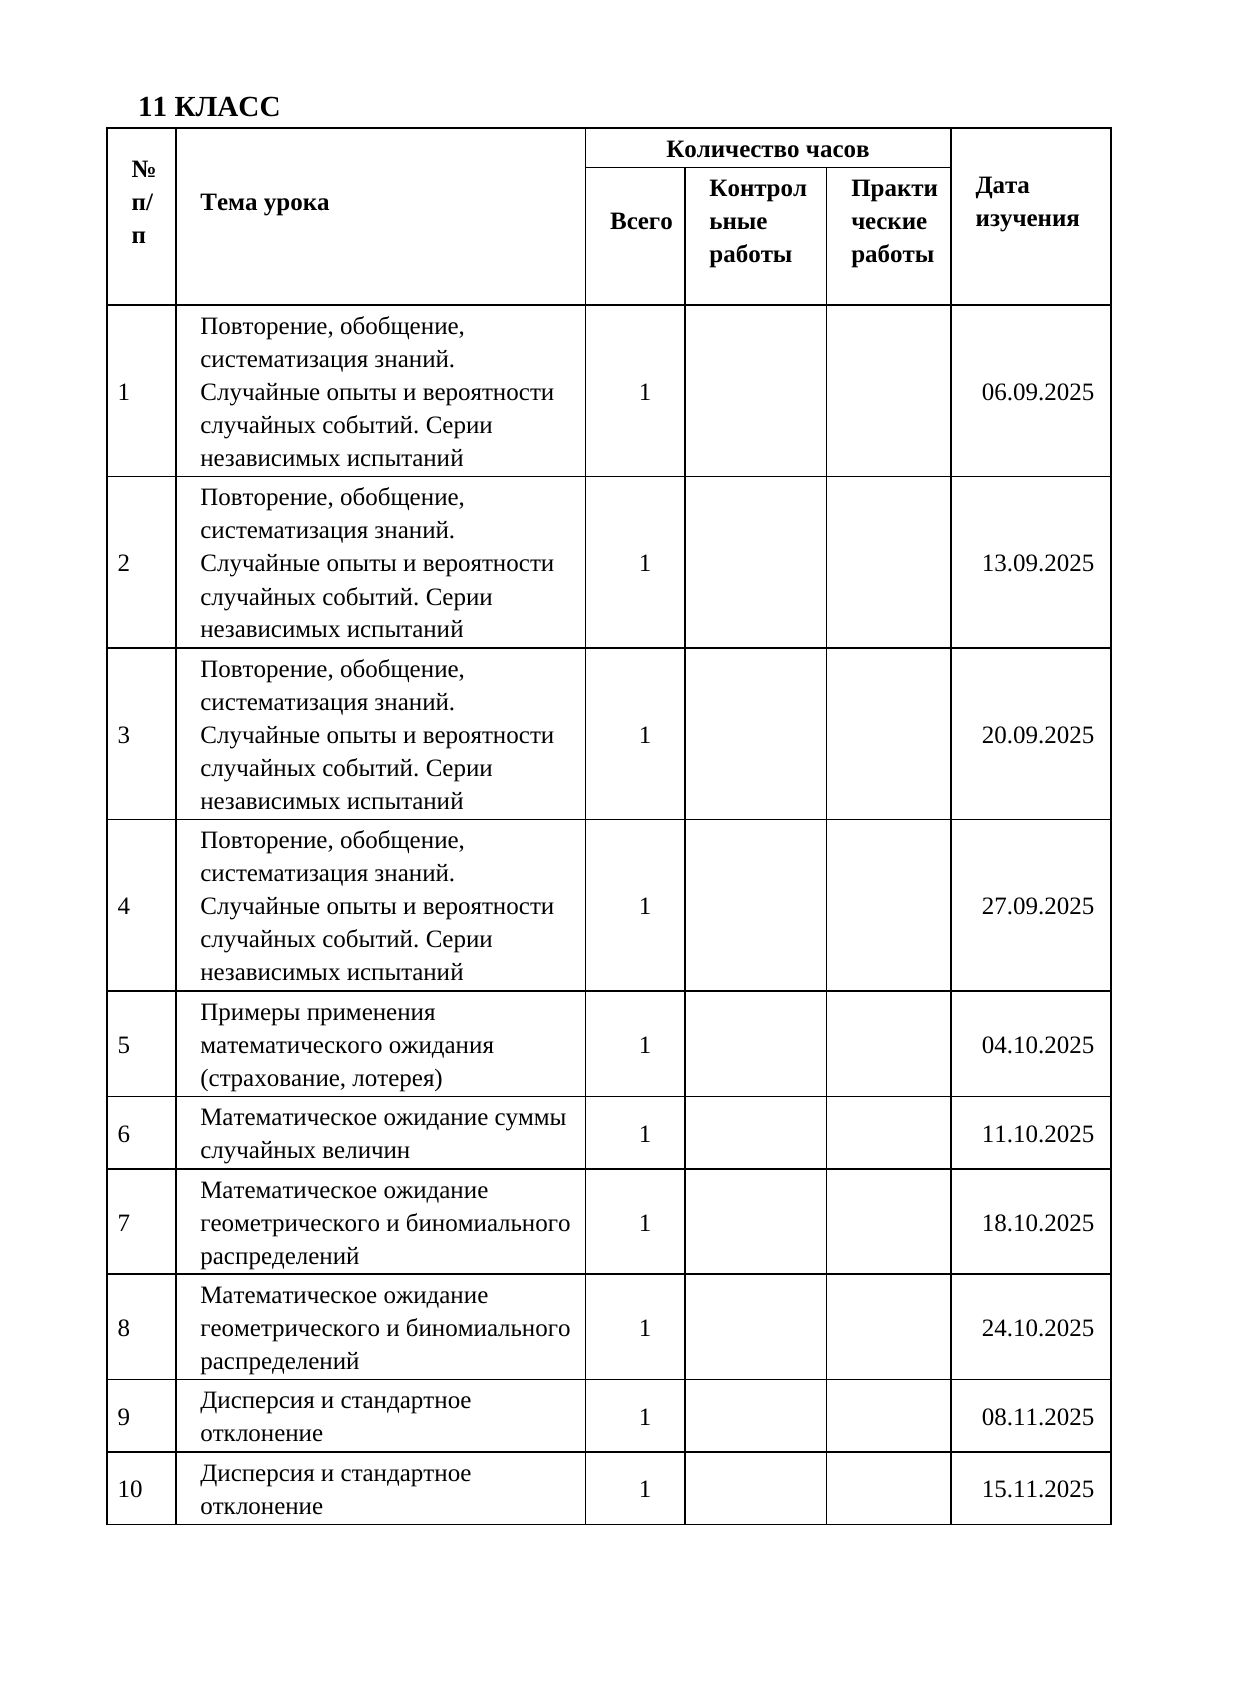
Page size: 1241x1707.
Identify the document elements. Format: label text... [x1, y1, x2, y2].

table_cell [686, 306, 826, 476]
table_cell Повторение, обобщение, систематизация знаний. Случайные опыты и вероятности случайных событий. Серии независимых испытаний [177, 477, 585, 647]
table_cell 1 [586, 649, 684, 819]
table_cell [686, 1453, 826, 1523]
table_cell [827, 477, 950, 647]
table_cell [827, 1097, 950, 1168]
table_cell Дисперсия и стандартное отклонение [177, 1380, 585, 1451]
table_cell Повторение, обобщение, систематизация знаний. Случайные опыты и вероятности случайных событий. Серии независимых испытаний [177, 306, 585, 476]
table_cell 1 [586, 477, 684, 647]
table_cell Повторение, обобщение, систематизация знаний. Случайные опыты и вероятности случайных событий. Серии независимых испытаний [177, 649, 585, 819]
table_cell 3 [108, 649, 175, 819]
table_cell 8 [108, 1275, 175, 1379]
table_cell 1 [586, 1380, 684, 1451]
table_cell 2 [108, 477, 175, 647]
table_cell 1 [108, 306, 175, 476]
table_cell Математическое ожидание геометрического и биномиального распределений [177, 1275, 585, 1379]
table_cell Дисперсия и стандартное отклонение [177, 1453, 585, 1523]
table_cell [686, 1097, 826, 1168]
table_cell Практические работы [827, 168, 950, 304]
table_cell Всего [586, 168, 684, 304]
table_cell [686, 1275, 826, 1379]
table_cell 10 [108, 1453, 175, 1523]
table_cell [827, 306, 950, 476]
table_cell [827, 992, 950, 1096]
table_cell [827, 820, 950, 990]
table_cell 13.09.2025 [952, 477, 1110, 647]
table_cell 04.10.2025 [952, 992, 1110, 1096]
table_header Количество часов [586, 129, 950, 167]
table_cell [686, 820, 826, 990]
text 11 КЛАСС [131, 89, 1122, 122]
table_cell Повторение, обобщение, систематизация знаний. Случайные опыты и вероятности случайных событий. Серии независимых испытаний [177, 820, 585, 990]
table_cell 1 [586, 1097, 684, 1168]
table_cell 7 [108, 1170, 175, 1273]
table_cell [686, 1170, 826, 1273]
table_cell [686, 1380, 826, 1451]
table_cell 4 [108, 820, 175, 990]
table_cell 11.10.2025 [952, 1097, 1110, 1168]
table_cell 1 [586, 1453, 684, 1523]
table_cell [686, 649, 826, 819]
table_cell [686, 992, 826, 1096]
table_cell [827, 1380, 950, 1451]
table_cell [686, 477, 826, 647]
table_cell Примеры применения математического ожидания (страхование, лотерея) [177, 992, 585, 1096]
table_cell Математическое ожидание суммы случайных величин [177, 1097, 585, 1168]
table_cell Контрольные работы [686, 168, 826, 304]
table_cell 1 [586, 820, 684, 990]
table_cell [827, 1170, 950, 1273]
table_cell 6 [108, 1097, 175, 1168]
table_cell 18.10.2025 [952, 1170, 1110, 1273]
table_header Дата изучения [952, 129, 1110, 304]
table_cell 5 [108, 992, 175, 1096]
table_cell Математическое ожидание геометрического и биномиального распределений [177, 1170, 585, 1273]
table_cell 9 [108, 1380, 175, 1451]
table_header Тема урока [177, 129, 585, 304]
table_cell 1 [586, 306, 684, 476]
table_cell 20.09.2025 [952, 649, 1110, 819]
table_cell 06.09.2025 [952, 306, 1110, 476]
table_cell 1 [586, 992, 684, 1096]
table_cell 1 [586, 1275, 684, 1379]
table_cell [827, 649, 950, 819]
table_cell 1 [586, 1170, 684, 1273]
table_cell 08.11.2025 [952, 1380, 1110, 1451]
table_cell 15.11.2025 [952, 1453, 1110, 1523]
table_header № п/п [108, 129, 175, 304]
table_cell [827, 1453, 950, 1523]
table_cell 24.10.2025 [952, 1275, 1110, 1379]
table_cell [827, 1275, 950, 1379]
table_cell 27.09.2025 [952, 820, 1110, 990]
